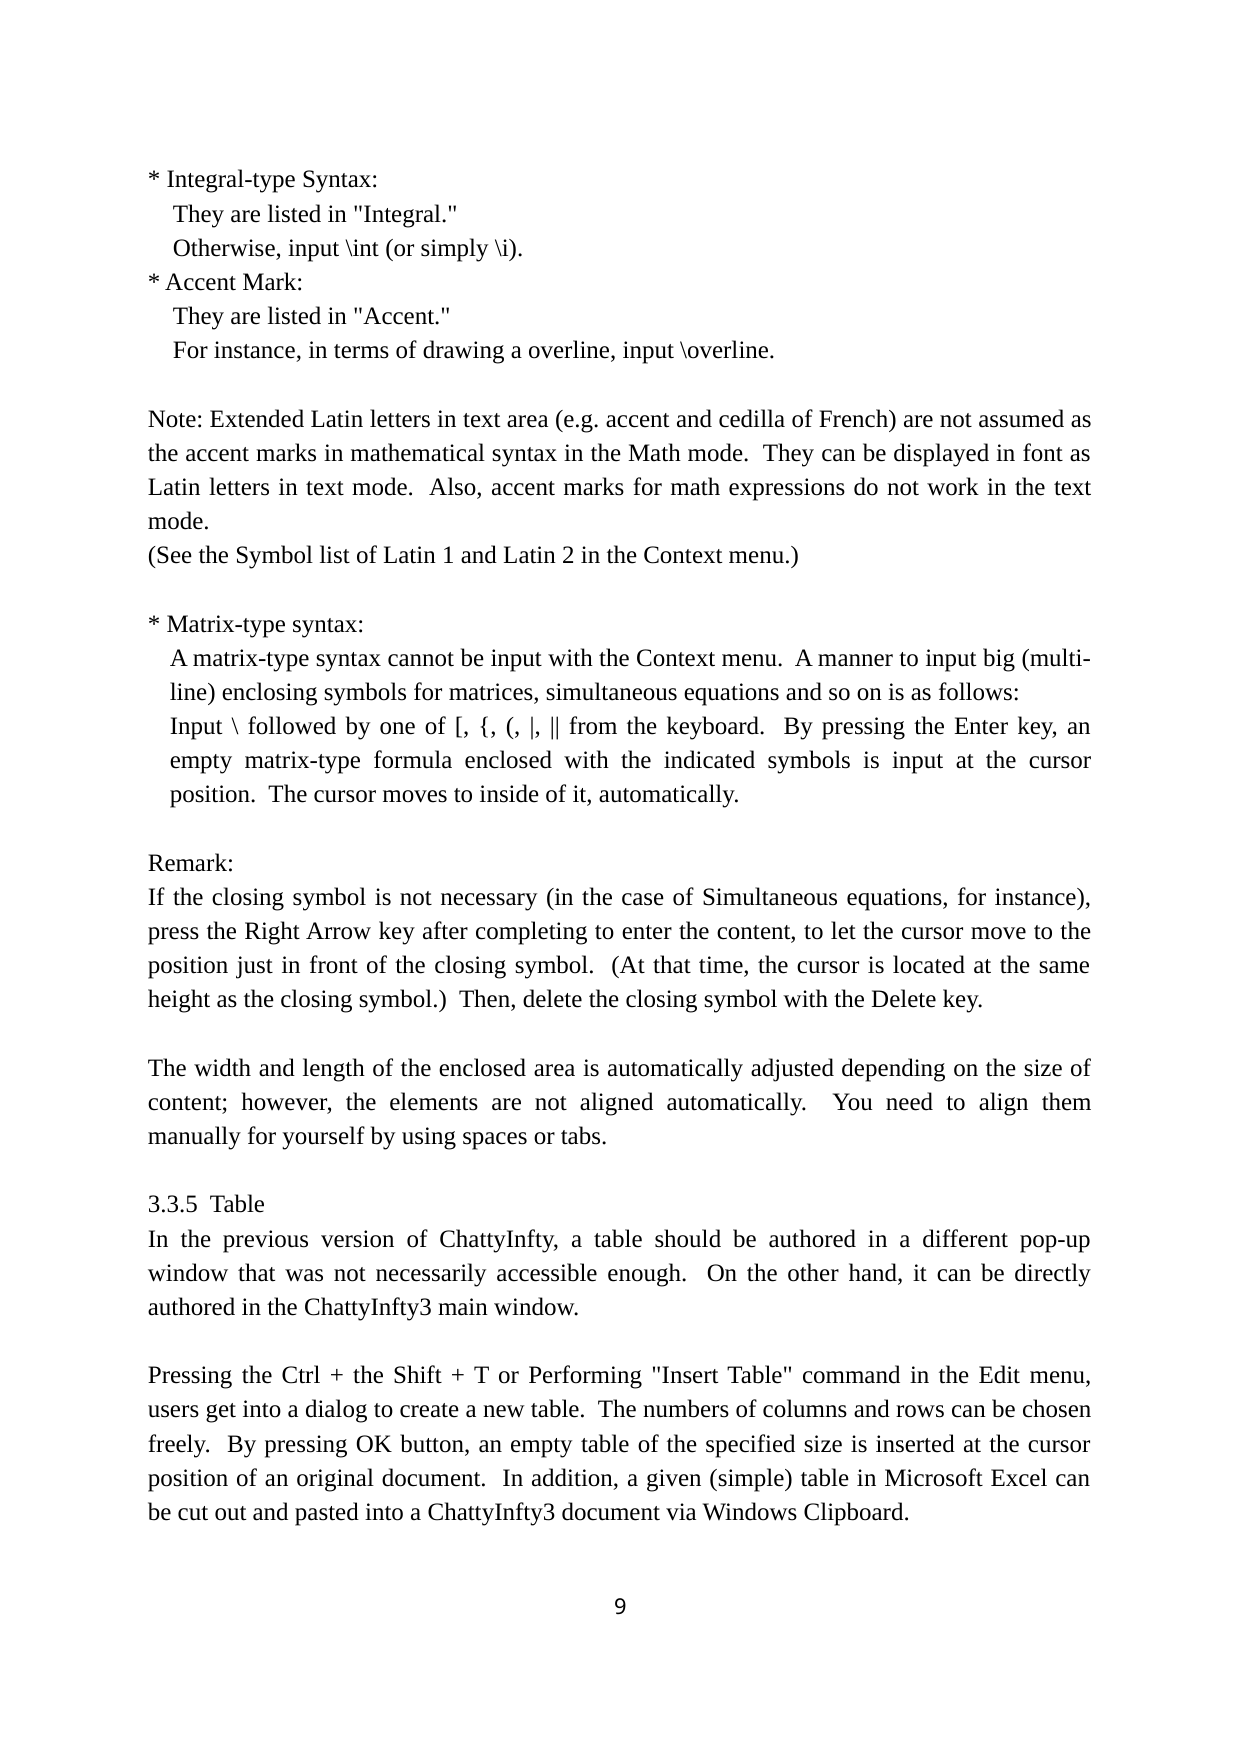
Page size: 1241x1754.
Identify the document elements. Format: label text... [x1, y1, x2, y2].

text Pressing the Ctrl + the Shift + T or Performing "Insert Table" command in the Edit menu, users get into a dialog to create a new table. The numbers of columns and rows can be chosen freely. By pressing OK button, an empty table of the specified size is inserted at the cursor position of an original document. In addition, a given (simple) table in Microsoft Excel can be cut out and pasted into a ChattyInfty3 document via Windows Clipboard. [148, 1358, 1092, 1528]
text Note: Extended Latin letters in text area (e.g. accent and cedilla of French) are not assumed as the accent marks in mathematical syntax in the Math mode. They can be displayed in font as Latin letters in text mode. Also, accent marks for math expressions do not work in the text mode. [148, 401, 1092, 538]
text A matrix-type syntax cannot be input with the Context menu. A manner to input big (multi-line) enclosing symbols for matrices, simultaneous equations and so on is as follows: [169, 640, 1092, 708]
text * Integral-type Syntax: [148, 162, 1092, 196]
text In the previous version of ChattyInfty, a table should be authored in a different pop-up window that was not necessarily accessible enough. On the other hand, it can be directly authored in the ChattyInfty3 main window. [148, 1221, 1092, 1323]
text Input \ followed by one of [, {, (, |, || from the keyboard. By pressing the Enter key, an empty matrix-type formula enclosed with the indicated symbols is input at the cursor position. The cursor moves to inside of it, automatically. [169, 708, 1092, 811]
text If the closing symbol is not necessary (in the case of Simultaneous equations, for instance), press the Right Arrow key after completing to enter the content, to let the cursor move to the position just in front of the closing symbol. (At that time, the cursor is located at the same height as the closing symbol.) Then, delete the closing symbol with the Delete key. [148, 879, 1092, 1016]
text * Accent Mark: [148, 264, 1092, 298]
text 3.3.5 Table [148, 1187, 1092, 1221]
text (See the Symbol list of Latin 1 and Latin 2 in the Context menu.) [148, 538, 1092, 572]
text They are listed in "Integral." [148, 196, 1092, 230]
text Otherwise, input \int (or simply \i). [148, 230, 1092, 264]
text Remark: [148, 845, 1092, 879]
text They are listed in "Accent." [148, 298, 1092, 333]
text The width and length of the enclosed area is automatically adjusted depending on the size of content; however, the elements are not aligned automatically. You need to align them manually for yourself by using spaces or tabs. [148, 1050, 1092, 1153]
text For instance, in terms of drawing a overline, input \overline. [148, 333, 1092, 367]
text * Matrix-type syntax: [148, 606, 1092, 640]
